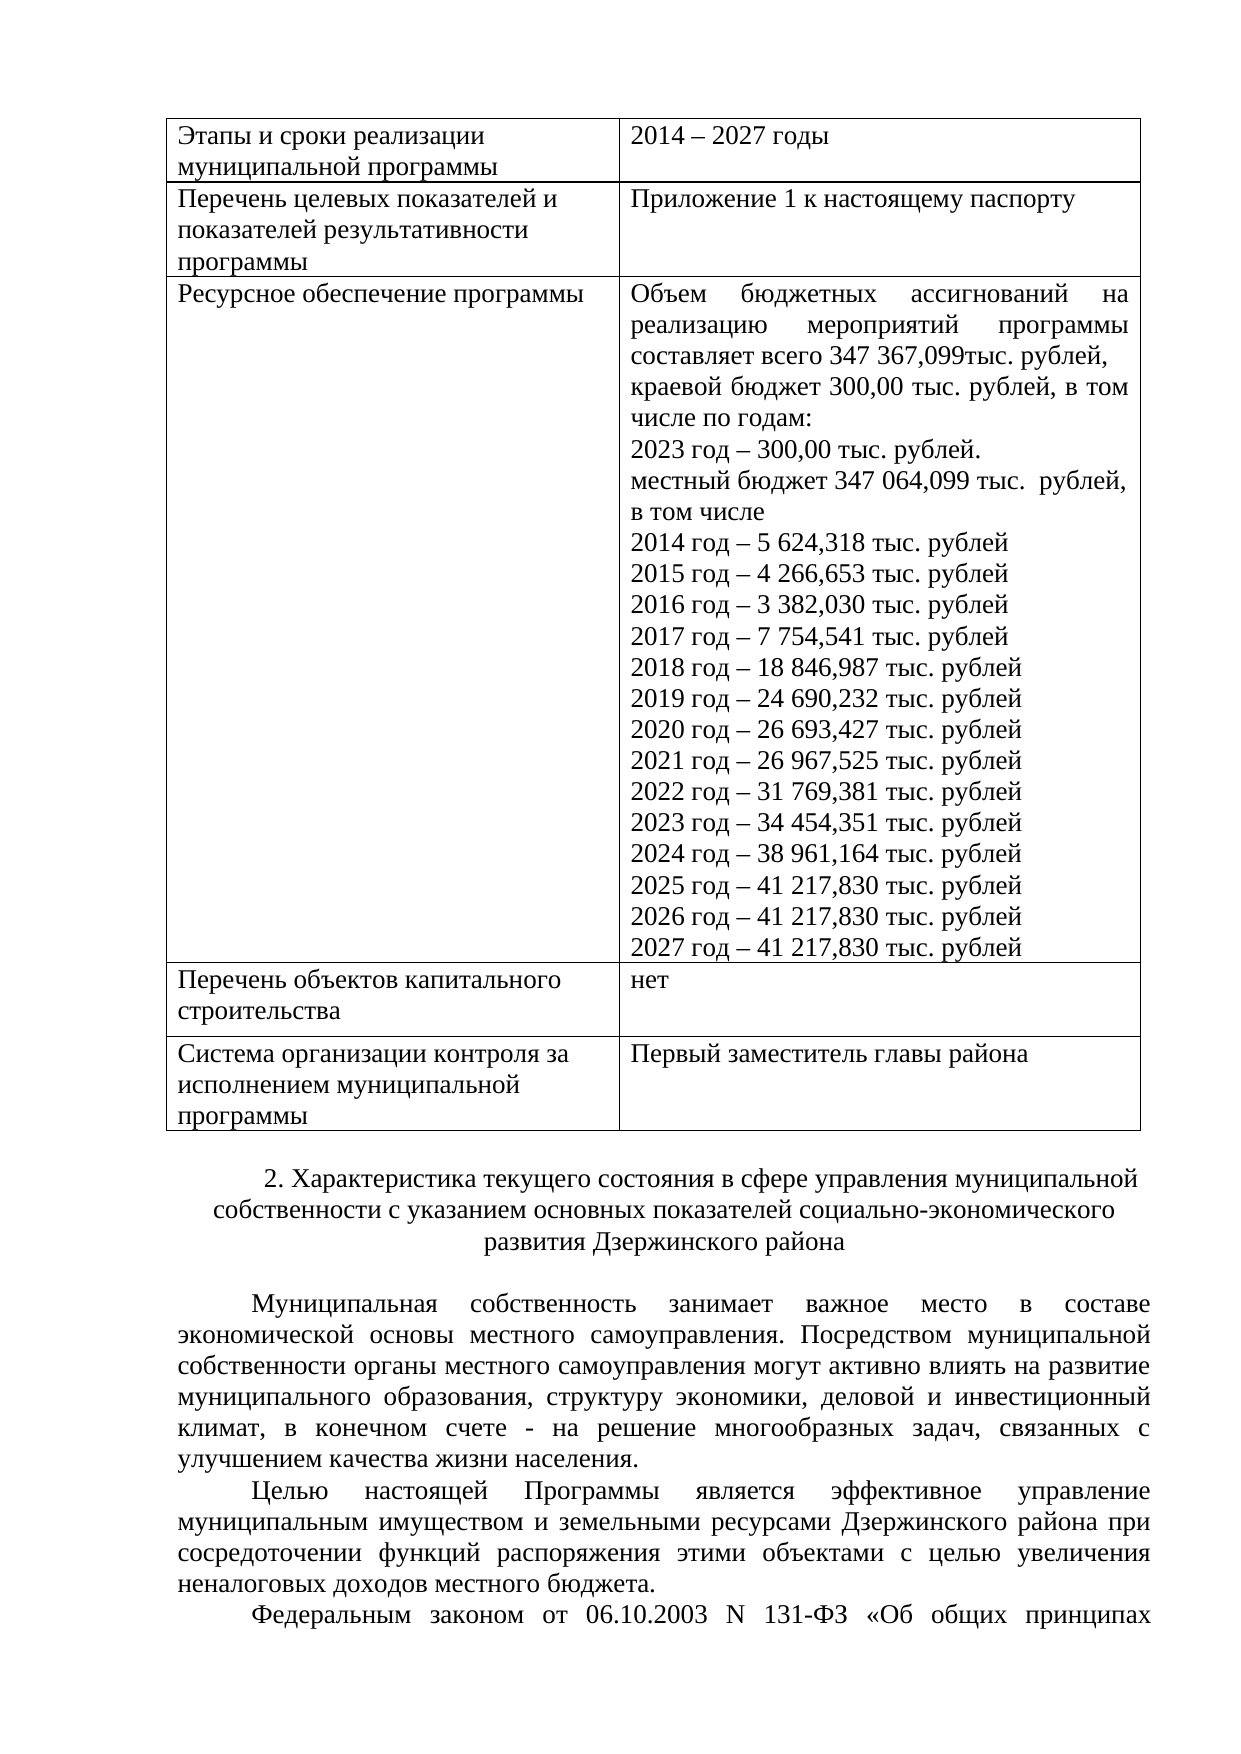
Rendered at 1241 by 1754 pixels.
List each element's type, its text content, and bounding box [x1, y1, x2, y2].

table_cell Этапы и сроки реализации муниципальной программы [167, 119, 619, 181]
table_cell Первый заместитель главы района [620, 1037, 1140, 1130]
table_cell Приложение 1 к настоящему паспорту [620, 183, 1140, 276]
table_cell 2014 – 2027 годы [620, 119, 1140, 181]
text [177, 1598, 1152, 1629]
table_cell Объем бюджетных ассигнований на реализацию мероприятий программы составляет всего 347 367,099тыс. рублей, краевой бюджет 300,00 тыс. рублей, в том числе по годам: 2023 год – 300,00 тыс. рублей. местный бюджет 347 064,099 тыс. рублей, в том числе 2014 год – 5 624,318 тыс. рублей 2015 год – 4 266,653 тыс. рублей 2016 год – 3 382,030 тыс. рублей 2017 год – 7 754,541 тыс. рублей 2018 год – 18 846,987 тыс. рублей 2019 год – 24 690,232 тыс. рублей 2020 год – 26 693,427 тыс. рублей 2021 год – 26 967,525 тыс. рублей 2022 год – 31 769,381 тыс. рублей 2023 год – 34 454,351 тыс. рублей 2024 год – 38 961,164 тыс. рублей 2025 год – 41 217,830 тыс. рублей 2026 год – 41 217,830 тыс. рублей 2027 год – 41 217,830 тыс. рублей [620, 277, 1140, 962]
text Муниципальная собственность занимает важное место в составе экономической основы местного самоуправления. Посредством муниципальной собственности органы местного самоуправления могут активно влиять на развитие муниципального образования, структуру экономики, деловой и инвестиционный климат, в конечном счете - на решение многообразных задач, связанных с улучшением качества жизни населения. [177, 1287, 1152, 1474]
table_cell Система организации контроля за исполнением муниципальной программы [167, 1037, 619, 1130]
text Целью настоящей Программы является эффективное управление муниципальным имуществом и земельными ресурсами Дзержинского района при сосредоточении функций распоряжения этими объектами с целью увеличения неналоговых доходов местного бюджета. [177, 1474, 1152, 1598]
table_cell Ресурсное обеспечение программы [167, 277, 619, 962]
text 2. Характеристика текущего состояния в сфере управления муниципальной собственности с указанием основных показателей социально-экономического развития Дзержинского района [177, 1162, 1152, 1256]
table_cell Перечень целевых показателей и показателей результативности программы [167, 183, 619, 276]
table_cell нет [620, 963, 1140, 1036]
table_cell Перечень объектов капитального строительства [167, 963, 619, 1036]
